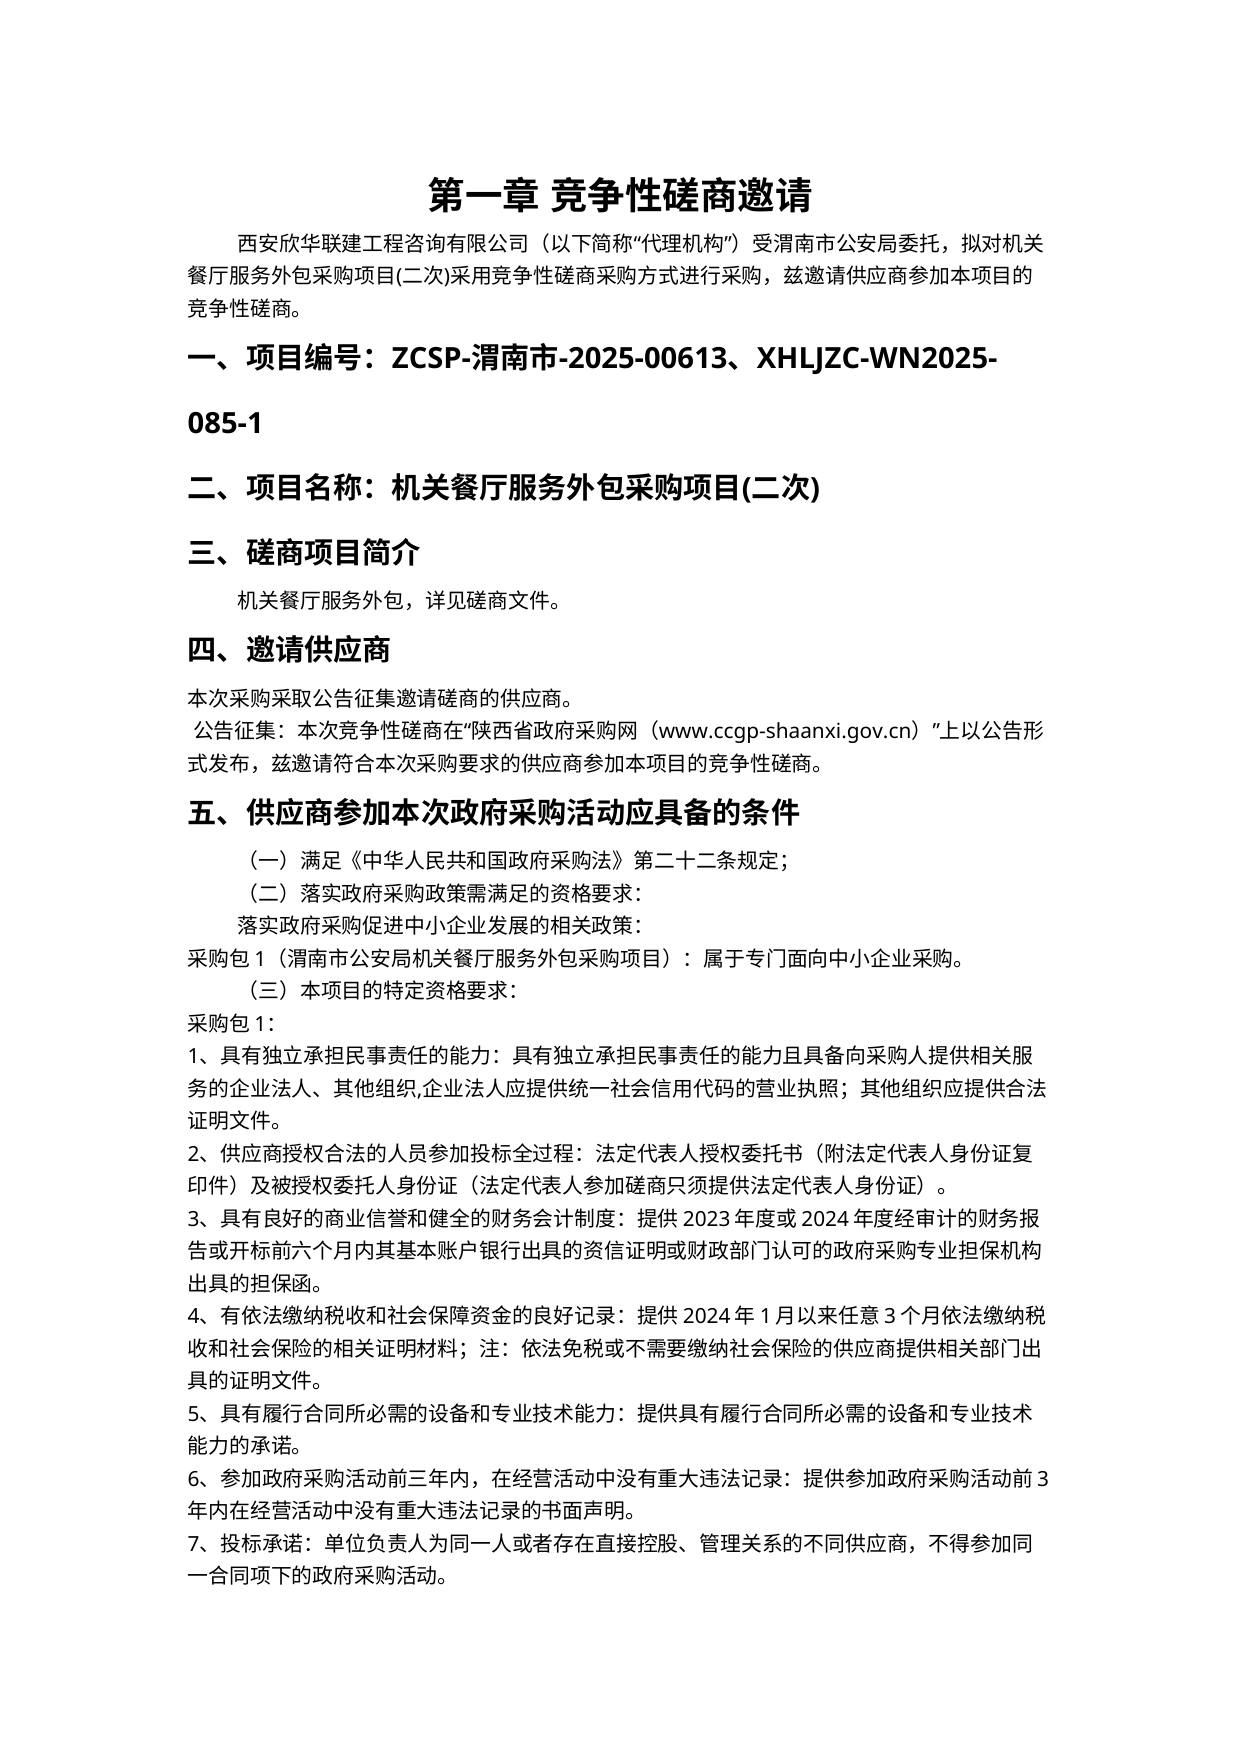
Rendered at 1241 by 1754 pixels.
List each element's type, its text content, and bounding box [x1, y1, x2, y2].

text 四、邀请供应商 [187, 617, 1053, 682]
text 一、项目编号：ZCSP-渭南市-2025-00613、XHLJZC-WN2025-085-1 [187, 324, 1053, 454]
text 二、项目名称：机关餐厅服务外包采购项目(二次) [187, 454, 1053, 519]
text 本次采购采取公告征集邀请磋商的供应商。 [187, 682, 1053, 714]
text 三、磋商项目简介 [187, 519, 1053, 584]
text 五、供应商参加本次政府采购活动应具备的条件 [187, 779, 1053, 844]
text 采购包1： [187, 1007, 1053, 1039]
text 西安欣华联建工程咨询有限公司（以下简称“代理机构”）受渭南市公安局委托，拟对机关餐厅服务外包采购项目(二次)采用竞争性磋商采购方式进行采购，兹邀请供应商参加本项目的竞争性磋商。 [187, 227, 1053, 324]
text 落实政府采购促进中小企业发展的相关政策： [187, 909, 1053, 942]
text （三）本项目的特定资格要求： [187, 974, 1053, 1007]
text 5、具有履行合同所必需的设备和专业技术能力：提供具有履行合同所必需的设备和专业技术能力的承诺。 [187, 1397, 1053, 1462]
text （二）落实政府采购政策需满足的资格要求： [187, 877, 1053, 909]
text （一）满足《中华人民共和国政府采购法》第二十二条规定； [187, 844, 1053, 877]
text 6、参加政府采购活动前三年内，在经营活动中没有重大违法记录：提供参加政府采购活动前3年内在经营活动中没有重大违法记录的书面声明。 [187, 1462, 1053, 1527]
text 公告征集：本次竞争性磋商在“陕西省政府采购网（www.ccgp-shaanxi.gov.cn）”上以公告形式发布，兹邀请符合本次采购要求的供应商参加本项目的竞争性磋商。 [187, 714, 1053, 779]
text 2、供应商授权合法的人员参加投标全过程：法定代表人授权委托书（附法定代表人身份证复印件）及被授权委托人身份证（法定代表人参加磋商只须提供法定代表人身份证）。 [187, 1137, 1053, 1202]
text 3、具有良好的商业信誉和健全的财务会计制度：提供2023年度或2024年度经审计的财务报告或开标前六个月内其基本账户银行出具的资信证明或财政部门认可的政府采购专业担保机构出具的担保函。 [187, 1202, 1053, 1299]
text 第一章 竞争性磋商邀请 [187, 162, 1053, 227]
text 1、具有独立承担民事责任的能力：具有独立承担民事责任的能力且具备向采购人提供相关服务的企业法人、其他组织,企业法人应提供统一社会信用代码的营业执照；其他组织应提供合法证明文件。 [187, 1039, 1053, 1137]
text 4、有依法缴纳税收和社会保障资金的良好记录：提供2024年1月以来任意3个月依法缴纳税收和社会保险的相关证明材料；注：依法免税或不需要缴纳社会保险的供应商提供相关部门出具的证明文件。 [187, 1299, 1053, 1397]
text 采购包1（渭南市公安局机关餐厅服务外包采购项目）：属于专门面向中小企业采购。 [187, 942, 1053, 974]
text 机关餐厅服务外包，详见磋商文件。 [187, 584, 1053, 617]
text 7、投标承诺：单位负责人为同一人或者存在直接控股、管理关系的不同供应商，不得参加同一合同项下的政府采购活动。 [187, 1527, 1053, 1592]
